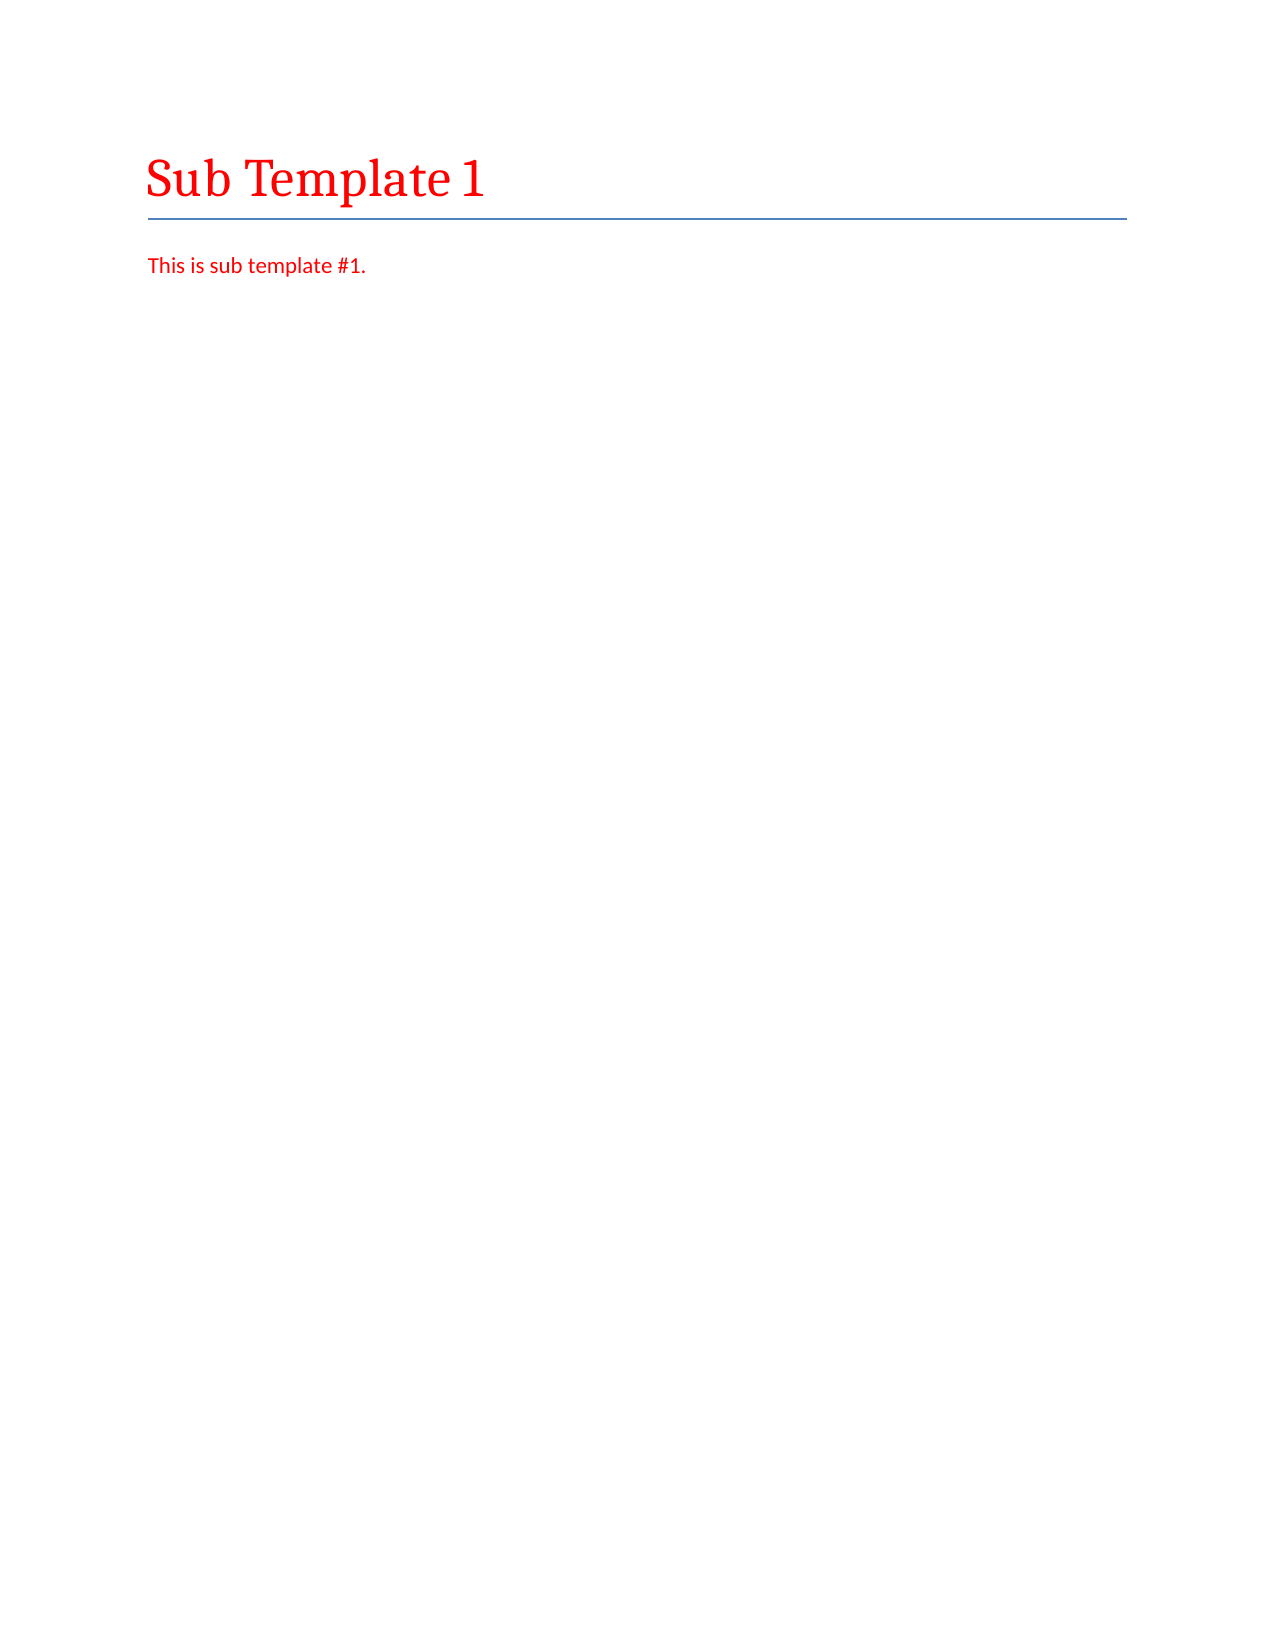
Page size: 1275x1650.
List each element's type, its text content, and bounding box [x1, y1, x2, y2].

text This is sub template #1. [148, 252, 1127, 279]
title Sub Template 1 [148, 148, 1127, 218]
